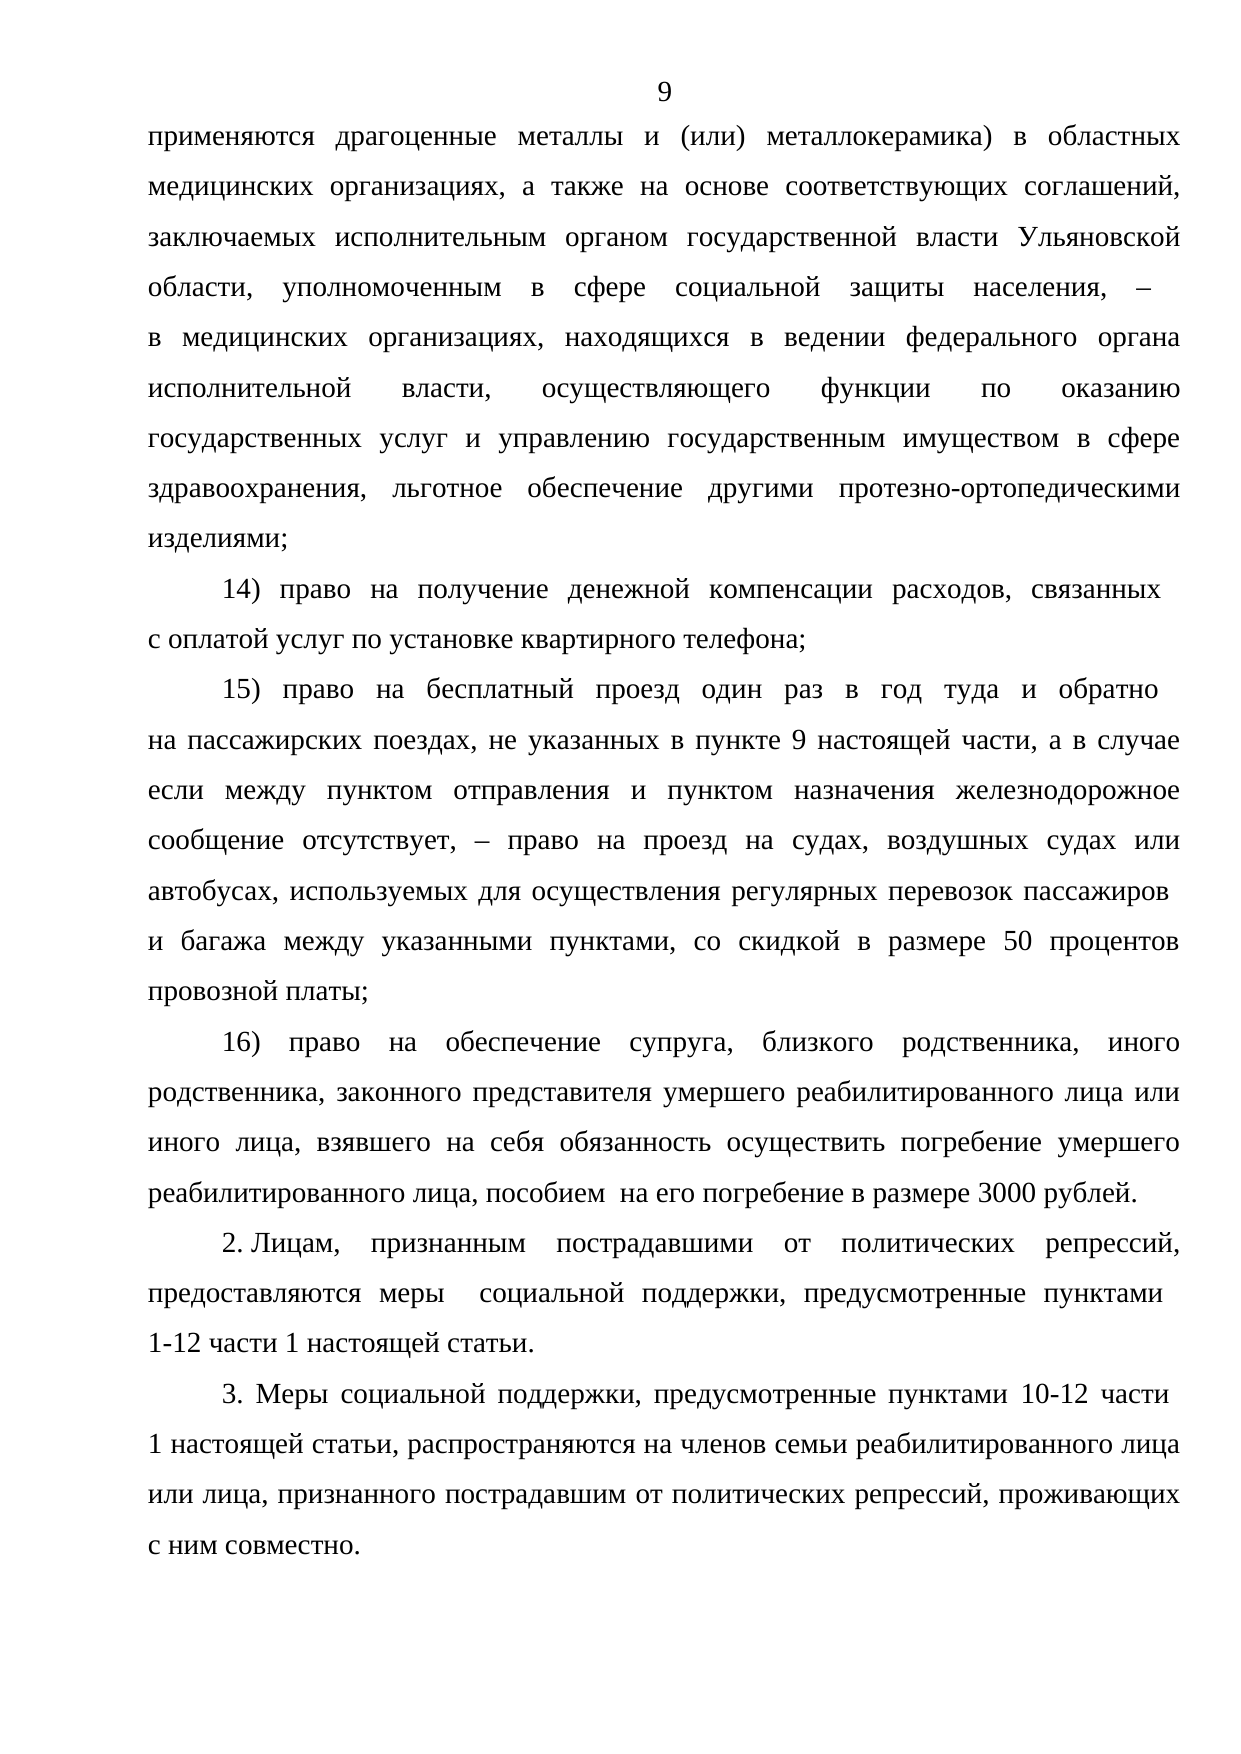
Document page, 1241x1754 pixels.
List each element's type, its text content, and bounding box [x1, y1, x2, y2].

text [148, 118, 1181, 554]
text 16) право на обеспечение супруга, близкого родственника, иного родственника, законного представителя умершего реабилитированного лица или иного лица, взявшего на себя обязанность осуществить погребение умершего реабилитированного лица, пособием на его погребение в размере 3000 рублей. [148, 1024, 1181, 1208]
text 14) право на получение денежной компенсации расходов, связанных с оплатой услуг по установке квартирного телефона; [148, 571, 1181, 655]
text 2. Лицам, признанным пострадавшими от политических репрессий, предоставляются меры социальной поддержки, предусмотренные пунктами 1-12 части 1 настоящей статьи. [148, 1225, 1181, 1359]
text 15) право на бесплатный проезд один раз в год туда и обратно на пассажирских поездах, не указанных в пункте 9 настоящей части, а в случае если между пунктом отправления и пунктом назначения железнодорожное сообщение отсутствует, – право на проезд на судах, воздушных судах или автобусах, используемых для осуществления регулярных перевозок пассажиров и багажа между указанными пунктами, со скидкой в размере 50 процентов провозной платы; [148, 672, 1181, 1007]
text 3. Меры социальной поддержки, предусмотренные пунктами 10-12 части 1 настоящей статьи, распространяются на членов семьи реабилитированного лица или лица, признанного пострадавшим от политических репрессий, проживающих с ним совместно. [148, 1376, 1181, 1560]
